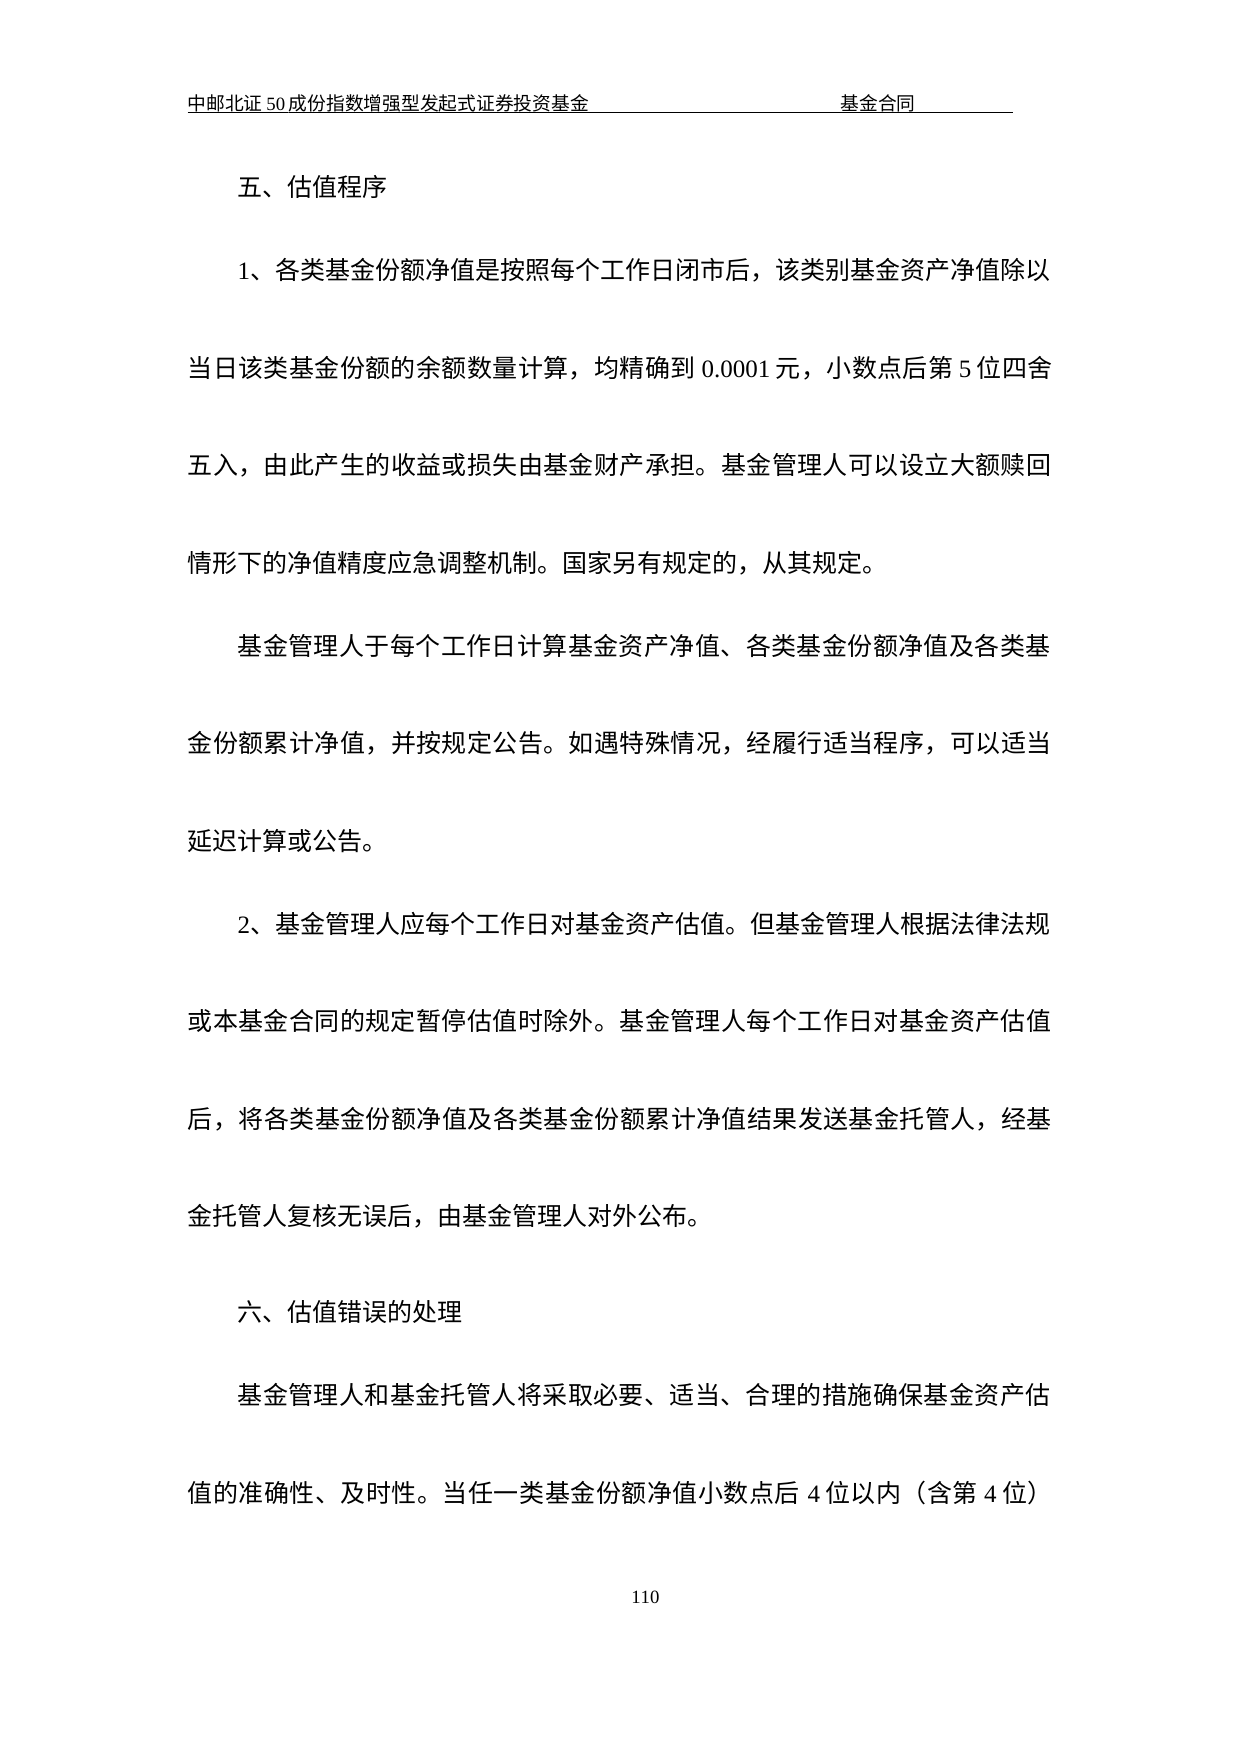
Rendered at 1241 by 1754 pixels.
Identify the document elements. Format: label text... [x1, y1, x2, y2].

text 1、各类基金份额净值是按照每个工作日闭市后，该类别基金资产净值除以当日该类基金份额的余额数量计算，均精确到0.0001元，小数点后第5位四舍五入，由此产生的收益或损失由基金财产承担。基金管理人可以设立大额赎回情形下的净值精度应急调整机制。国家另有规定的，从其规定。 [187, 236, 1053, 594]
subtitle 六、估值错误的处理 [187, 1278, 1028, 1343]
subtitle 五、估值程序 [187, 153, 1028, 218]
text 2、基金管理人应每个工作日对基金资产估值。但基金管理人根据法律法规或本基金合同的规定暂停估值时除外。基金管理人每个工作日对基金资产估值后，将各类基金份额净值及各类基金份额累计净值结果发送基金托管人，经基金托管人复核无误后，由基金管理人对外公布。 [187, 890, 1053, 1247]
text 基金管理人于每个工作日计算基金资产净值、各类基金份额净值及各类基金份额累计净值，并按规定公告。如遇特殊情况，经履行适当程序，可以适当延迟计算或公告。 [187, 612, 1053, 872]
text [187, 1361, 1053, 1524]
